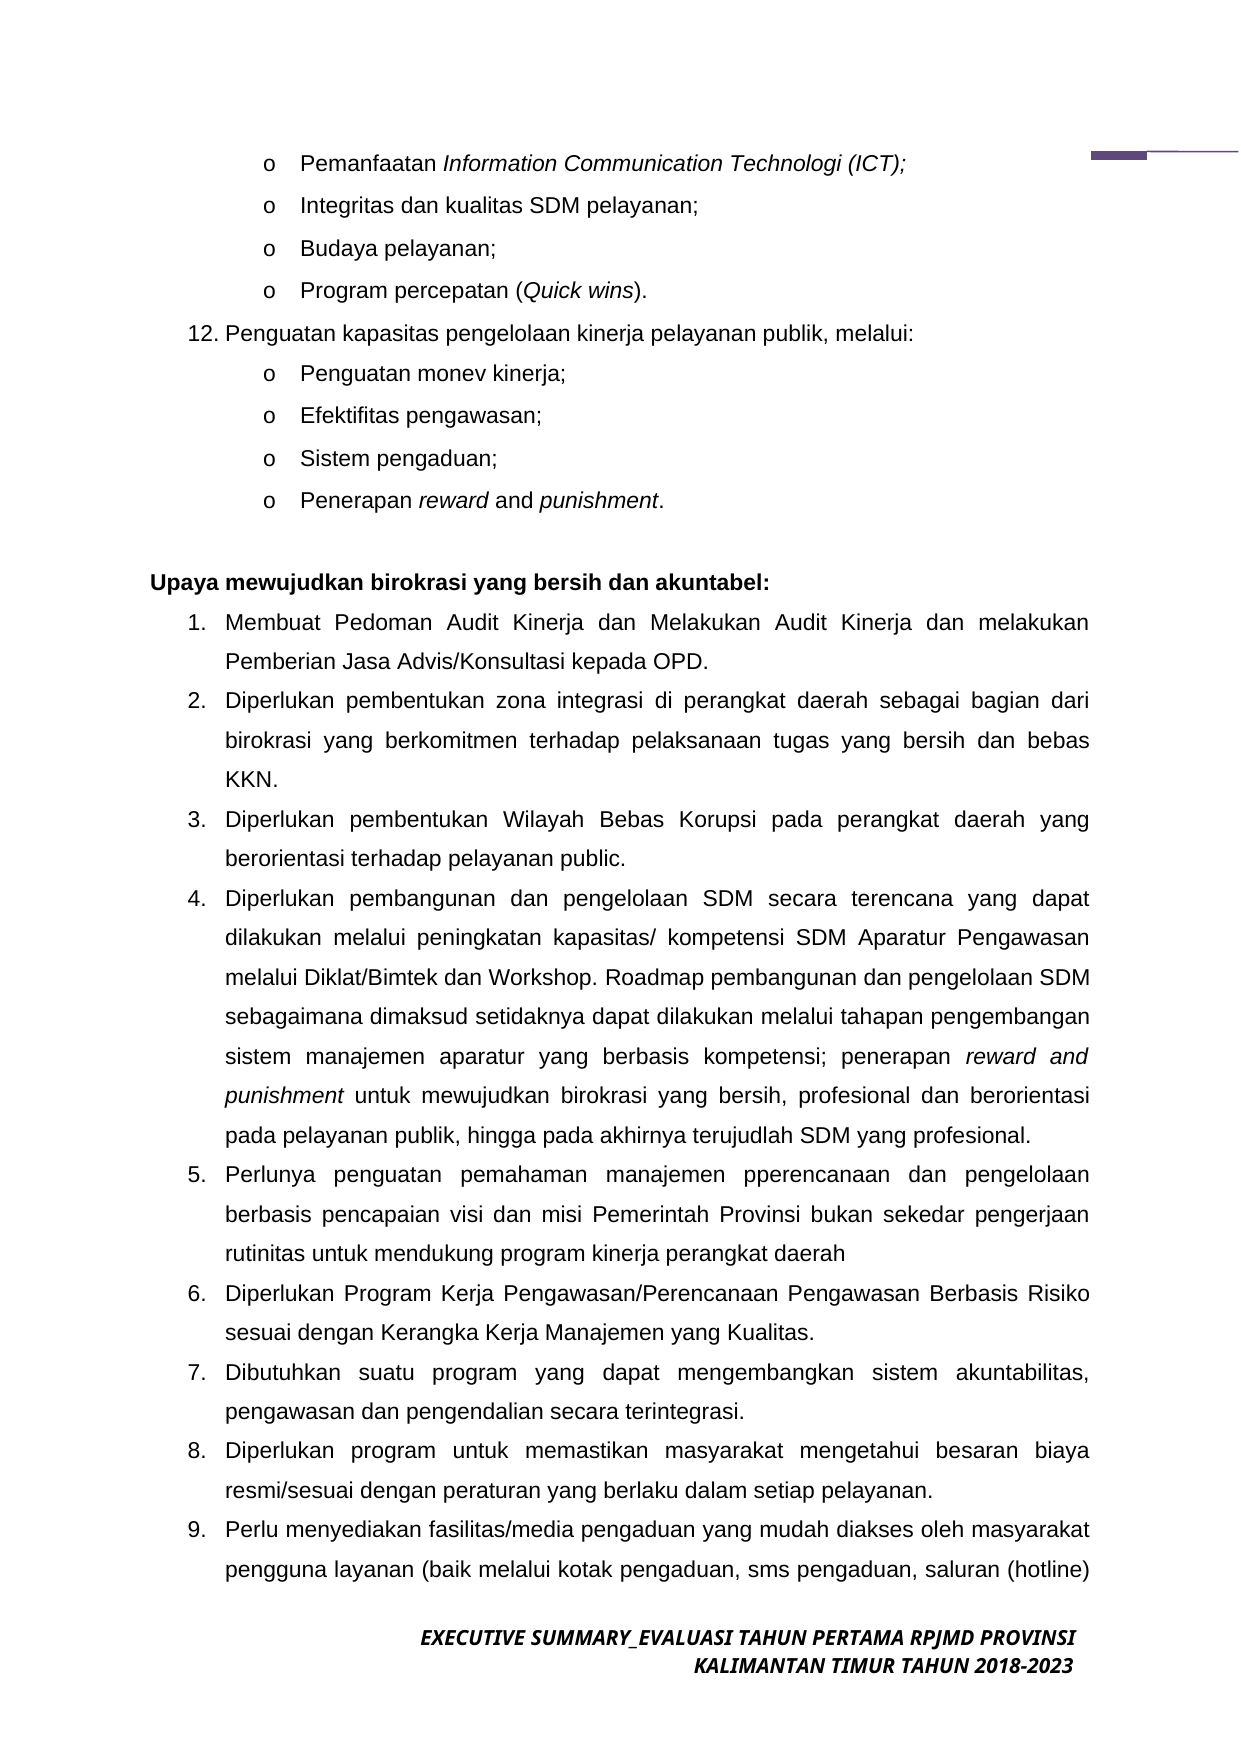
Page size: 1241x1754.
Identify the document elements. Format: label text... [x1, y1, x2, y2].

text Upaya mewujudkan birokrasi yang bersih dan akuntabel: [150, 569, 1090, 595]
list Penguatan kapasitas pengelolaan kinerja pelayanan publik, melalui: [187, 320, 1090, 346]
list Diperlukan Program Kerja Pengawasan/Perencanaan Pengawasan Berbasis Risiko sesuai dengan Kerangka Kerja Manajemen yang Kualitas. [187, 1279, 1090, 1345]
list Diperlukan pembangunan dan pengelolaan SDM secara terencana yang dapat dilakukan melalui peningkatan kapasitas/ kompetensi SDM Aparatur Pengawasan melalui Diklat/Bimtek dan Workshop. Roadmap pembangunan dan pengelolaan SDM sebagaimana dimaksud setidaknya dapat dilakukan melalui tahapan pengembangan sistem manajemen aparatur yang berbasis kompetensi; penerapan reward and punishment untuk mewujudkan birokrasi yang bersih, profesional dan berorientasi pada pelayanan publik, hingga pada akhirnya terujudlah SDM yang profesional. [187, 885, 1090, 1148]
list Integritas dan kualitas SDM pelayanan; [262, 192, 1090, 221]
list Diperlukan program untuk memastikan masyarakat mengetahui besaran biaya resmi/sesuai dengan peraturan yang berlaku dalam setiap pelayanan. [187, 1437, 1090, 1503]
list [187, 1516, 1090, 1582]
list Membuat Pedoman Audit Kinerja dan Melakukan Audit Kinerja dan melakukan Pemberian Jasa Advis/Konsultasi kepada OPD. [187, 608, 1090, 674]
list Sistem pengaduan; [262, 444, 1090, 473]
list Perlunya penguatan pemahaman manajemen pperencanaan dan pengelolaan berbasis pencapaian visi dan misi Pemerintah Provinsi bukan sekedar pengerjaan rutinitas untuk mendukung program kinerja perangkat daerah [187, 1161, 1090, 1266]
list Efektifitas pengawasan; [262, 402, 1090, 430]
list Penguatan monev kinerja; [262, 359, 1090, 388]
list Penerapan reward and punishment. [262, 487, 1090, 515]
list Program percepatan (Quick wins). [262, 277, 1090, 306]
list Budaya pelayanan; [262, 235, 1090, 263]
list Pemanfaatan Information Communication Technologi (ICT); [262, 150, 1090, 178]
list Dibutuhkan suatu program yang dapat mengembangkan sistem akuntabilitas, pengawasan dan pengendalian secara terintegrasi. [187, 1358, 1090, 1424]
list Diperlukan pembentukan Wilayah Bebas Korupsi pada perangkat daerah yang berorientasi terhadap pelayanan public. [187, 806, 1090, 872]
list Diperlukan pembentukan zona integrasi di perangkat daerah sebagai bagian dari birokrasi yang berkomitmen terhadap pelaksanaan tugas yang bersih dan bebas KKN. [187, 687, 1090, 793]
